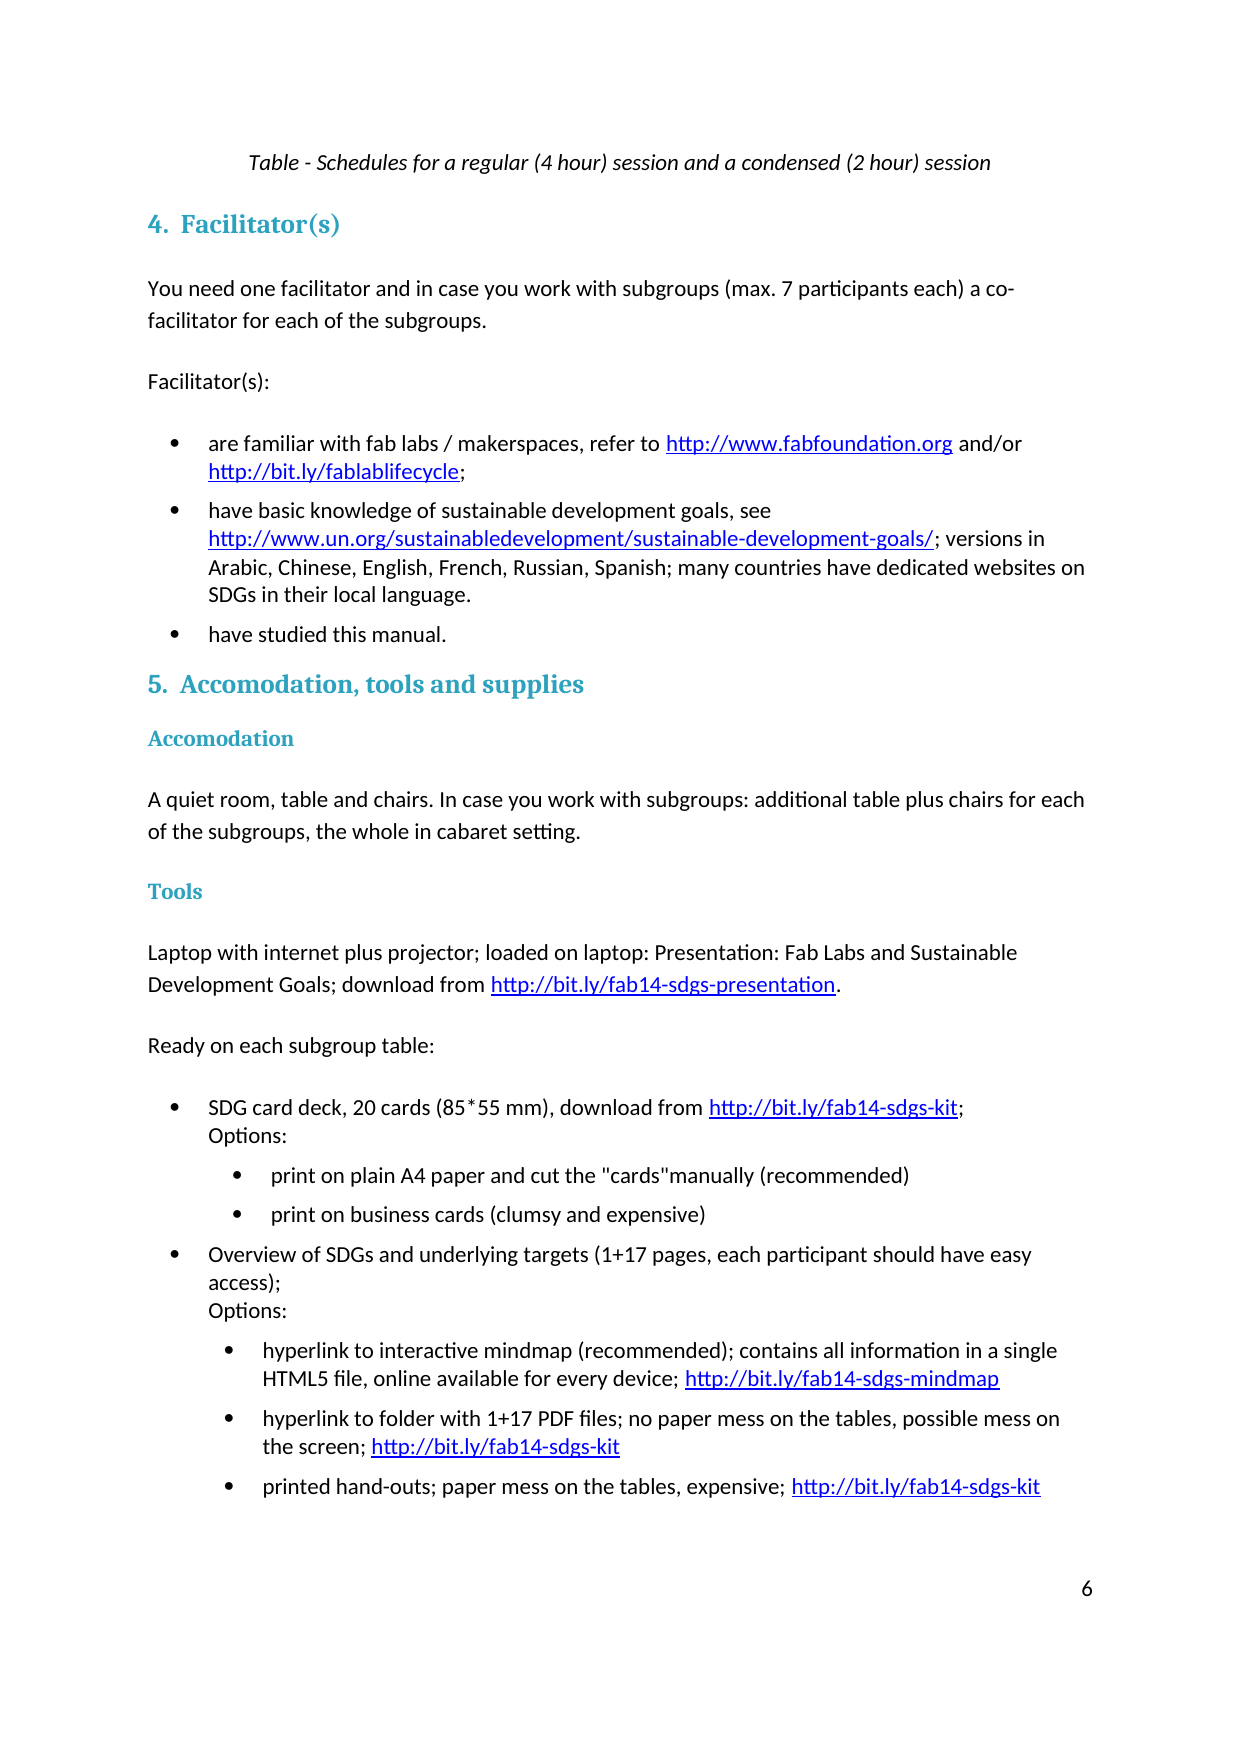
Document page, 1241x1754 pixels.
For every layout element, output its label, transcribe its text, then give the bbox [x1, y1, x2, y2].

list print on business cards (clumsy and expensive) [233, 1201, 1093, 1229]
text You need one facilitator and in case you work with subgroups (max. 7 participants each) a co-facilitator for each of the subgroups. [148, 274, 1093, 334]
text Facilitator(s): [148, 367, 1093, 395]
list hyperlink to interactive mindmap (recommended); contains all information in a single HTML5 file, online available for every device; http://bit.ly/fab14-sdgs-mindmap [225, 1336, 1093, 1392]
text Tools [148, 879, 1093, 905]
list have basic knowledge of sustainable development goals, see http://www.un.org/sustainabledevelopment/sustainable-development-goals/; versions in Arabic, Chinese, English, French, Russian, Spanish; many countries have dedicated websites on SDGs in their local language. [171, 497, 1093, 609]
text 5. Accomodation, tools and supplies [148, 669, 1093, 700]
text A quiet room, table and chairs. In case you work with subgroups: additional table plus chairs for each of the subgroups, the whole in cabaret setting. [148, 785, 1093, 845]
list SDG card deck, 20 cards (85*55 mm), download from http://bit.ly/fab14-sdgs-kit; Options: [171, 1093, 1093, 1149]
text Ready on each subgroup table: [148, 1032, 1093, 1060]
text Accomodation [148, 726, 1093, 752]
list print on plain A4 paper and cut the "cards"manually (recommended) [233, 1161, 1093, 1189]
text Laptop with internet plus projector; loaded on laptop: Presentation: Fab Labs and Sustainable Development Goals; download from http://bit.ly/fab14-sdgs-presentation. [148, 938, 1093, 998]
list hyperlink to folder with 1+17 PDF files; no paper mess on the tables, possible mess on the screen; http://bit.ly/fab14-sdgs-kit [225, 1404, 1093, 1460]
list are familiar with fab labs / makerspaces, refer to http://www.fabfoundation.org and/or http://bit.ly/fablablifecycle; [171, 429, 1093, 485]
list Overview of SDGs and underlying targets (1+17 pages, each participant should have easy access); Options: [171, 1240, 1093, 1324]
text Table - Schedules for a regular (4 hour) session and a condensed (2 hour) session [148, 148, 1093, 176]
text 4. Facilitator(s) [148, 209, 1093, 240]
list printed hand-outs; paper mess on the tables, expensive; http://bit.ly/fab14-sdgs-kit [225, 1472, 1093, 1500]
list have studied this manual. [171, 620, 1093, 648]
